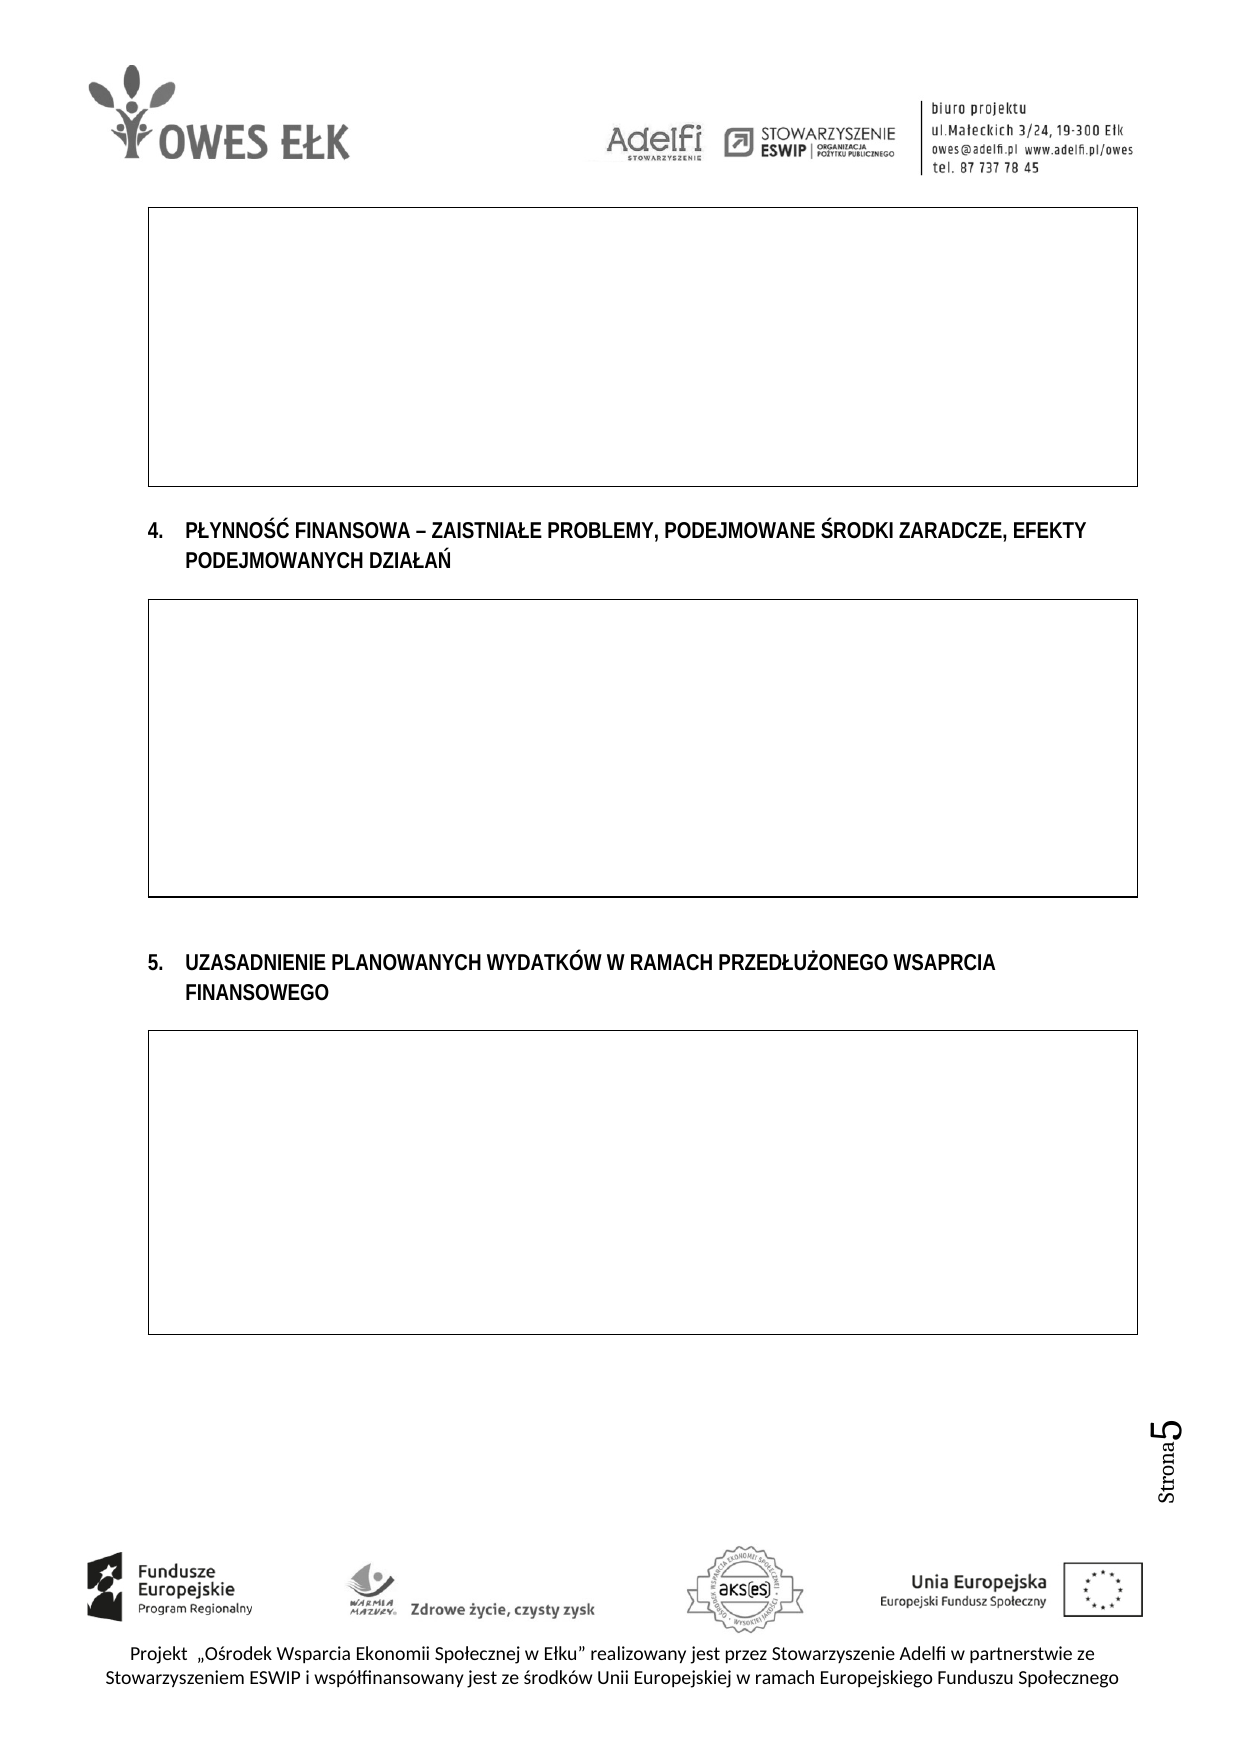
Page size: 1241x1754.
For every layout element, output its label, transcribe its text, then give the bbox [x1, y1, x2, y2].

table_header [149, 208, 1137, 486]
table_header [149, 1031, 1137, 1334]
picture [14, 1530, 1217, 1641]
list PŁYNNOŚĆ FINANSOWA – ZAISTNIAŁE PROBLEMY, PODEJMOWANE ŚRODKI ZARADCZE, EFEKTY PODEJMOWANYCH DZIAŁAŃ [148, 517, 1093, 574]
list UZASADNIENIE PLANOWANYCH WYDATKÓW W RAMACH PRZEDŁUŻONEGO WSAPRCIA FINANSOWEGO [148, 948, 1093, 1005]
picture [88, 65, 1218, 182]
table_header [149, 600, 1137, 896]
